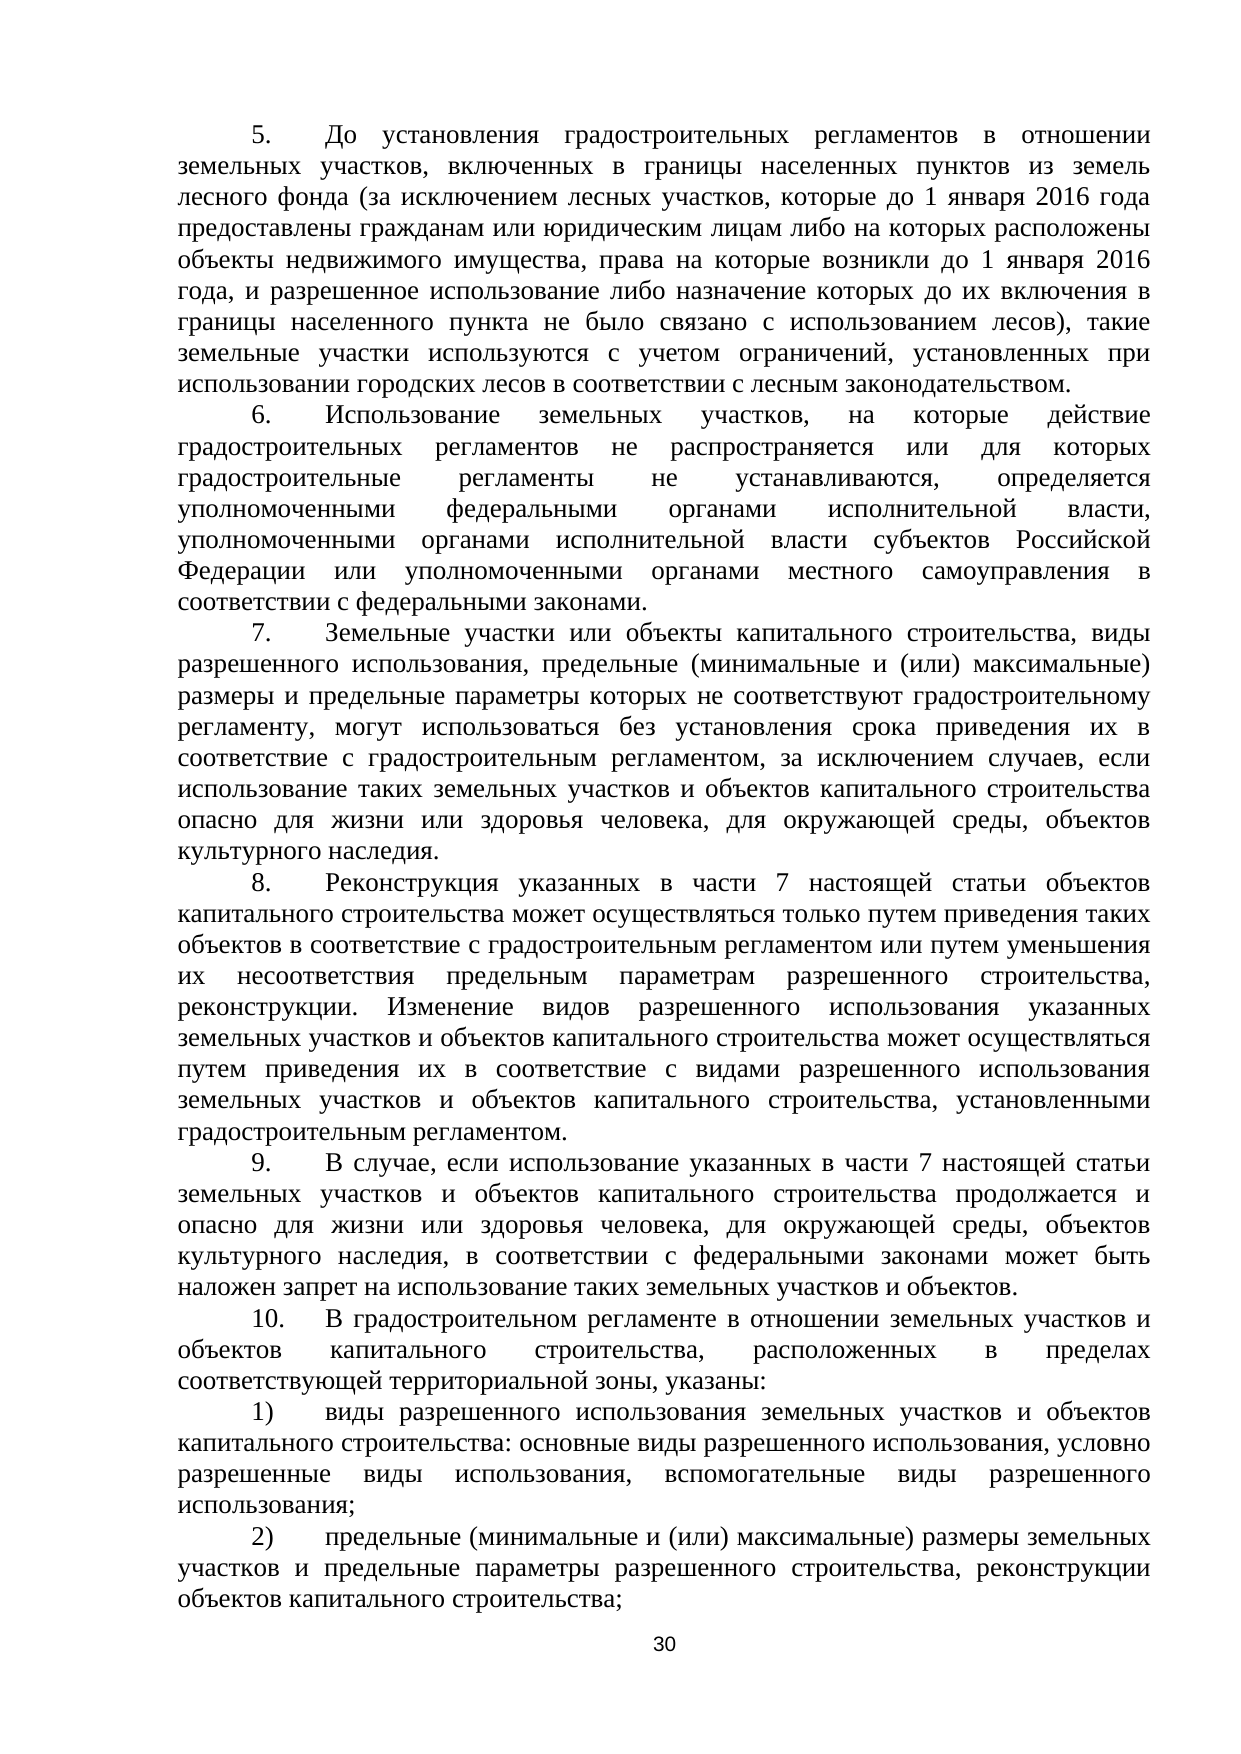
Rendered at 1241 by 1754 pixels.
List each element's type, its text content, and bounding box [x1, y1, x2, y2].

list В градостроительном регламенте в отношении земельных участков и объектов капитального строительства, расположенных в пределах соответствующей территориальной зоны, указаны: [177, 1302, 1152, 1395]
list Земельные участки или объекты капитального строительства, виды разрешенного использования, предельные (минимальные и (или) максимальные) размеры и предельные параметры которых не соответствуют градостроительному регламенту, могут использоваться без установления срока приведения их в соответствие с градостроительным регламентом, за исключением случаев, если использование таких земельных участков и объектов капитального строительства опасно для жизни или здоровья человека, для окружающей среды, объектов культурного наследия. [177, 616, 1152, 866]
list виды разрешенного использования земельных участков и объектов капитального строительства: основные виды разрешенного использования, условно разрешенные виды использования, вспомогательные виды разрешенного использования; [177, 1395, 1152, 1520]
list До установления градостроительных регламентов в отношении земельных участков, включенных в границы населенных пунктов из земель лесного фонда (за исключением лесных участков, которые до 1 января 2016 года предоставлены гражданам или юридическим лицам либо на которых расположены объекты недвижимого имущества, права на которые возникли до 1 января 2016 года, и разрешенное использование либо назначение которых до их включения в границы населенного пункта не было связано с использованием лесов), такие земельные участки используются с учетом ограничений, установленных при использовании городских лесов в соответствии с лесным законодательством. [177, 118, 1152, 398]
list предельные (минимальные и (или) максимальные) размеры земельных участков и предельные параметры разрешенного строительства, реконструкции объектов капитального строительства; [177, 1520, 1152, 1613]
list В случае, если использование указанных в части 7 настоящей статьи земельных участков и объектов капитального строительства продолжается и опасно для жизни или здоровья человека, для окружающей среды, объектов культурного наследия, в соответствии с федеральными законами может быть наложен запрет на использование таких земельных участков и объектов. [177, 1146, 1152, 1302]
list Реконструкция указанных в части 7 настоящей статьи объектов капитального строительства может осуществляться только путем приведения таких объектов в соответствие с градостроительным регламентом или путем уменьшения их несоответствия предельным параметрам разрешенного строительства, реконструкции. Изменение видов разрешенного использования указанных земельных участков и объектов капитального строительства может осуществляться путем приведения их в соответствие с видами разрешенного использования земельных участков и объектов капитального строительства, установленными градостроительным регламентом. [177, 866, 1152, 1146]
list Использование земельных участков, на которые действие градостроительных регламентов не распространяется или для которых градостроительные регламенты не устанавливаются, определяется уполномоченными федеральными органами исполнительной власти, уполномоченными органами исполнительной власти субъектов Российской Федерации или уполномоченными органами местного самоуправления в соответствии с федеральными законами. [177, 398, 1152, 616]
